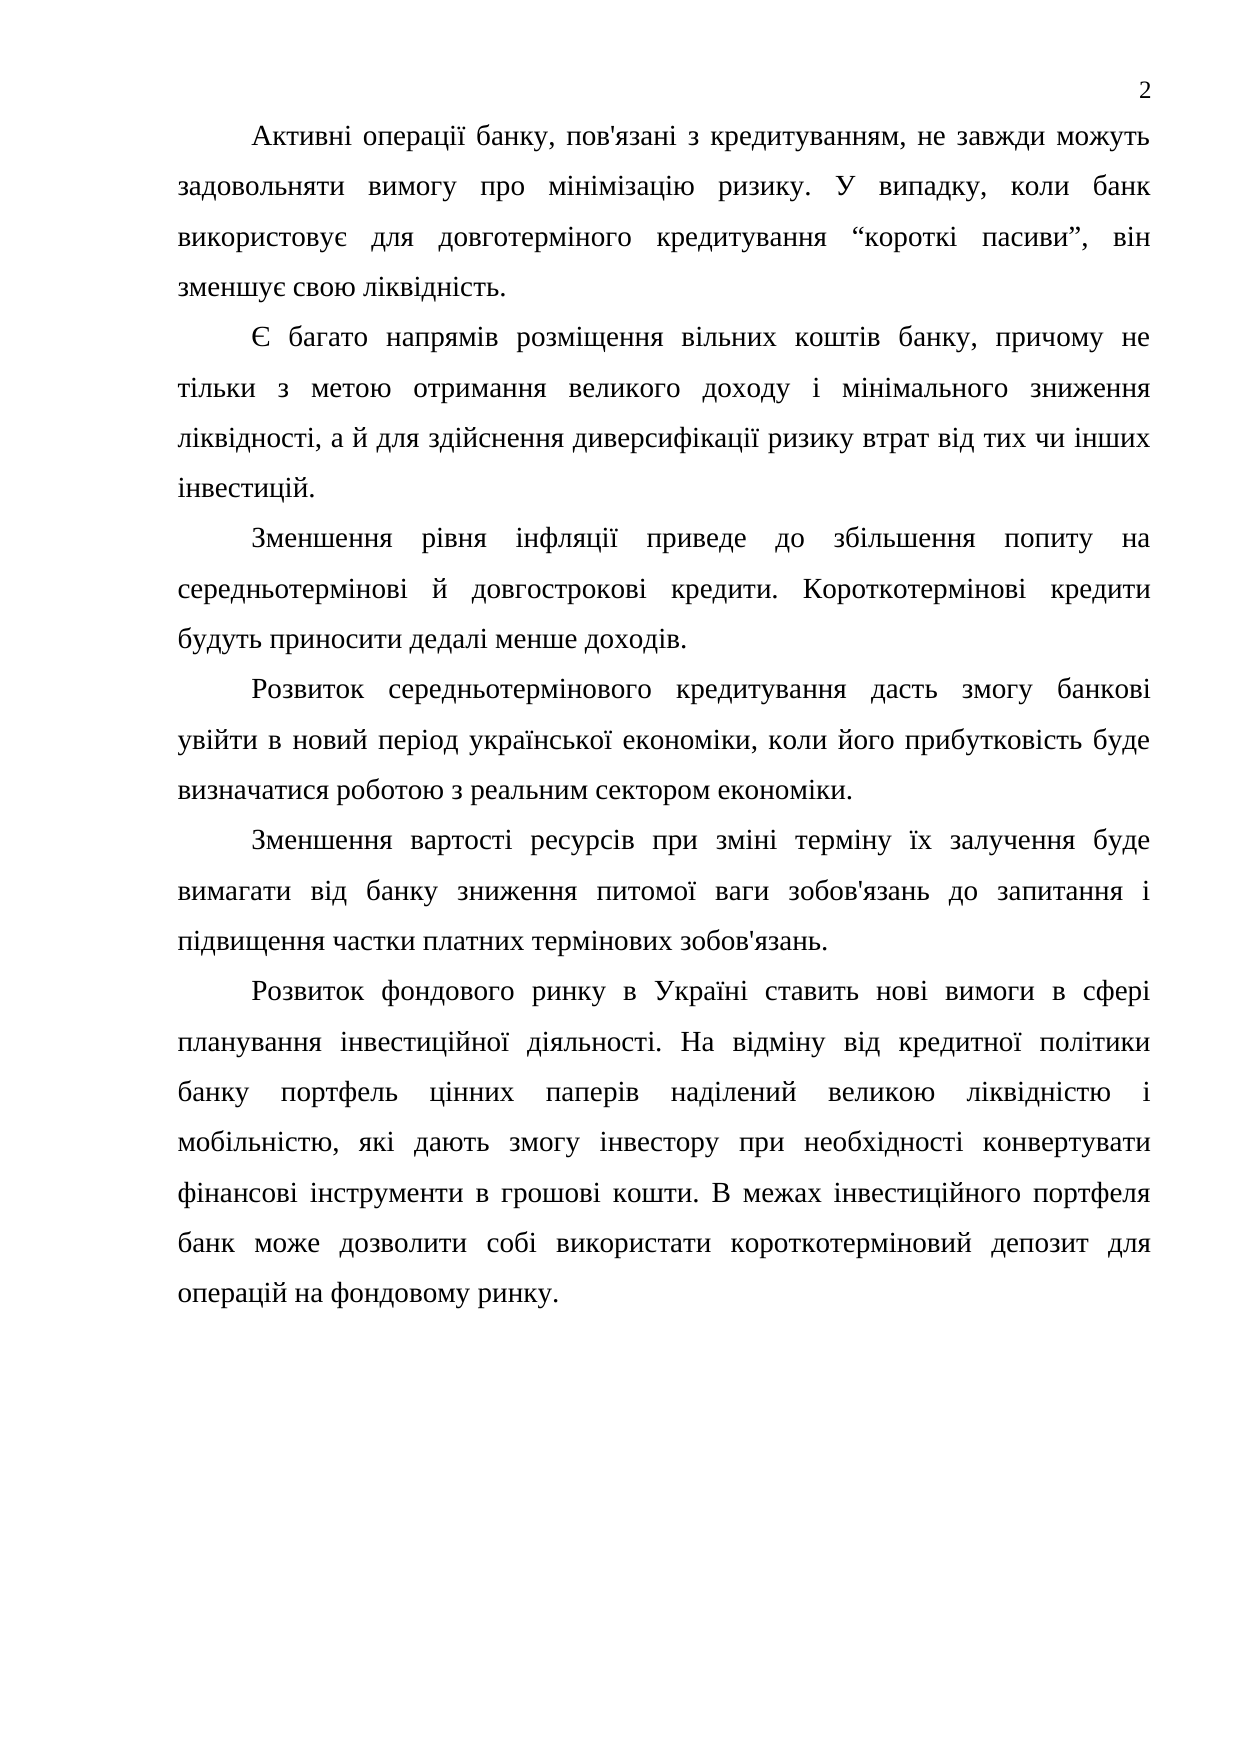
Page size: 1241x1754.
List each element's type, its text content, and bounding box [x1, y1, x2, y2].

text Зменшення вартості ресурсів при зміні терміну їх залучення буде вимагати від банку зниження питомої ваги зобов'язань до запитання і підвищення частки платних термінових зобов'язань. [177, 822, 1152, 957]
text Розвиток середньотермінового кредитування дасть змогу банкові увійти в новий період української економіки, коли його прибутковість буде визначатися роботою з реальним сектором економіки. [177, 672, 1152, 806]
text Розвиток фондового ринку в Україні ставить нові вимоги в сфері планування інвестиційної діяльності. На відміну від кредитної політики банку портфель цінних паперів наділений великою ліквідністю і мобільністю, які дають змогу інвестору при необхідності конвертувати фінансові інструменти в грошові кошти. В межах інвестиційного портфеля банк може дозволити собі використати короткотерміновий депозит для операцій на фондовому ринку. [177, 973, 1152, 1309]
text Активні операції банку, пов'язані з кредитуванням, не завжди можуть задовольняти вимогу про мінімізацію ризику. У випадку, коли банк використовує для довготерміного кредитування “короткі пасиви”, він зменшує свою ліквідність. [177, 118, 1152, 303]
text Є багато напрямів розміщення вільних коштів банку, причому не тільки з метою отримання великого доходу і мінімального зниження ліквідності, а й для здійснення диверсифікації ризику втрат від тих чи інших інвестицій. [177, 319, 1152, 504]
text Зменшення рівня інфляції приведе до збільшення попиту на середньотермінові й довгострокові кредити. Короткотермінові кредити будуть приносити дедалі менше доходів. [177, 521, 1152, 655]
